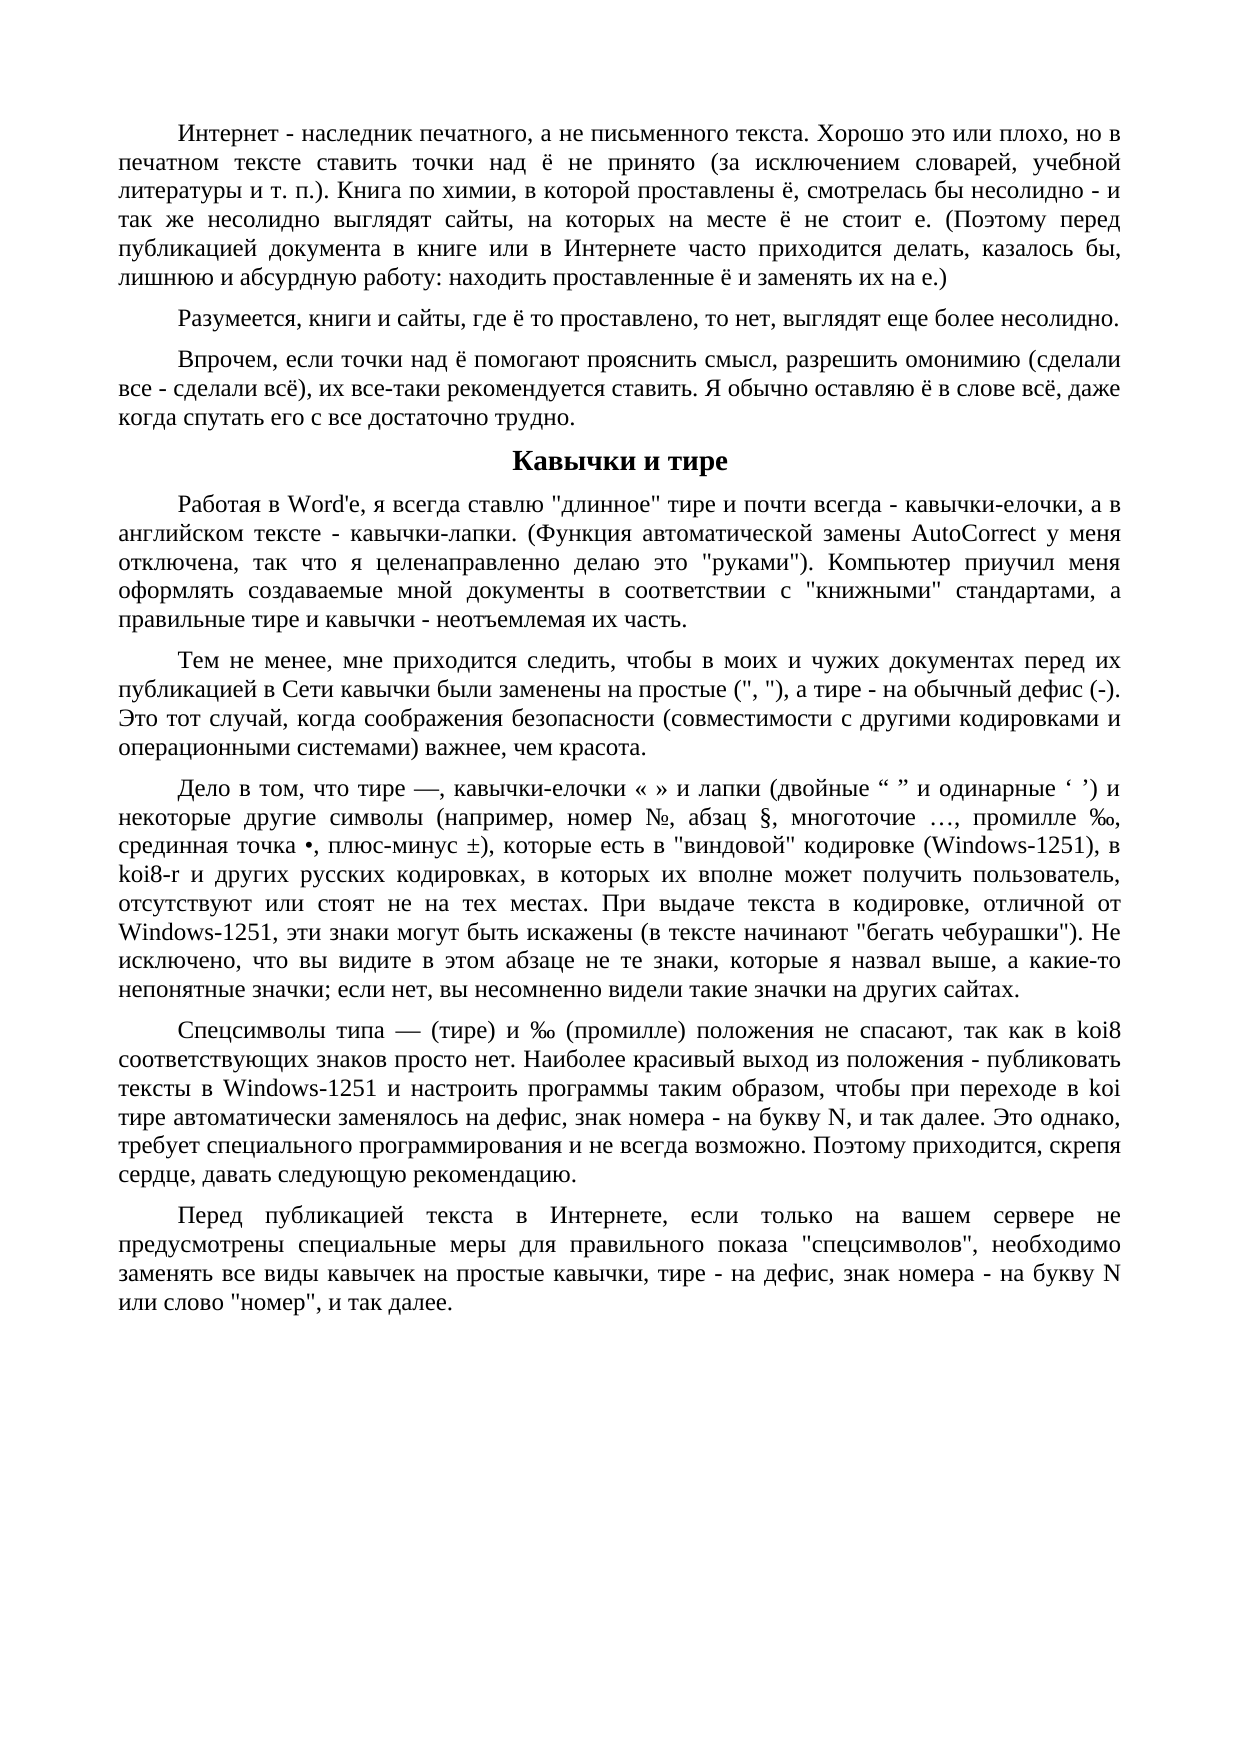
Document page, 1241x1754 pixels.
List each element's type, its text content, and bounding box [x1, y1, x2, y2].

text Работая в Word'е, я всегда ставлю "длинное" тире и почти всегда - кавычки-елочки, а в английском тексте - кавычки-лапки. (Функция автоматической замены AutoCorrect у меня отключена, так что я целенаправленно делаю это "руками"). Компьютер приучил меня оформлять создаваемые мной документы в соответствии с "книжными" стандартами, а правильные тире и кавычки - неотъемлемая их часть. [118, 489, 1122, 633]
text Спецсимволы типа — (тире) и ‰ (промилле) положения не спасают, так как в koi8 соответствующих знаков просто нет. Наиболее красивый выход из положения - публиковать тексты в Windows-1251 и настроить программы таким образом, чтобы при переходе в koi тире автоматически заменялось на дефис, знак номера - на букву N, и так далее. Это однако, требует специального программирования и не всегда возможно. Поэтому приходится, скрепя сердце, давать следующую рекомендацию. [118, 1015, 1122, 1188]
text Интернет - наследник печатного, а не письменного текста. Хорошо это или плохо, но в печатном тексте ставить точки над ё не принято (за исключением словарей, учебной литературы и т. п.). Книга по химии, в которой проставлены ё, смотрелась бы несолидно - и так же несолидно выглядят сайты, на которых на месте ё не стоит е. (Поэтому перед публикацией документа в книге или в Интернете часто приходится делать, казалось бы, лишнюю и абсурдную работу: находить проставленные ё и заменять их на е.) [118, 118, 1122, 291]
text Дело в том, что тире —, кавычки-елочки « » и лапки (двойные “ ” и одинарные ‘ ’) и некоторые другие символы (например, номер №, абзац §, многоточие …, промилле ‰, срединная точка •, плюс-минус ±), которые есть в "виндовой" кодировке (Windows-1251), в koi8-r и других русских кодировках, в которых их вполне может получить пользователь, отсутствуют или стоят не на тех местах. При выдаче текста в кодировке, отличной от Windows-1251, эти знаки могут быть искажены (в тексте начинают "бегать чебурашки"). Не исключено, что вы видите в этом абзаце не те знаки, которые я назвал выше, а какие-то непонятные значки; если нет, вы несомненно видели такие значки на других сайтах. [118, 773, 1122, 1003]
text Кавычки и тире [118, 443, 1122, 477]
text Перед публикацией текста в Интернете, если только на вашем сервере не предусмотрены специальные меры для правильного показа "спецсимволов", необходимо заменять все виды кавычек на простые кавычки, тире - на дефис, знак номера - на букву N или слово "номер", и так далее. [118, 1200, 1122, 1315]
text Тем не менее, мне приходится следить, чтобы в моих и чужих документах перед их публикацией в Сети кавычки были заменены на простые (", "), а тире - на обычный дефис (-). Это тот случай, когда соображения безопасности (совместимости с другими кодировками и операционными системами) важнее, чем красота. [118, 645, 1122, 760]
text Разумеется, книги и сайты, где ё то проставлено, то нет, выглядят еще более несолидно. [118, 303, 1122, 332]
text Впрочем, если точки над ё помогают прояснить смысл, разрешить омонимию (сделали все - сделали всё), их все-таки рекомендуется ставить. Я обычно оставляю ё в слове всё, даже когда спутать его с все достаточно трудно. [118, 344, 1122, 431]
